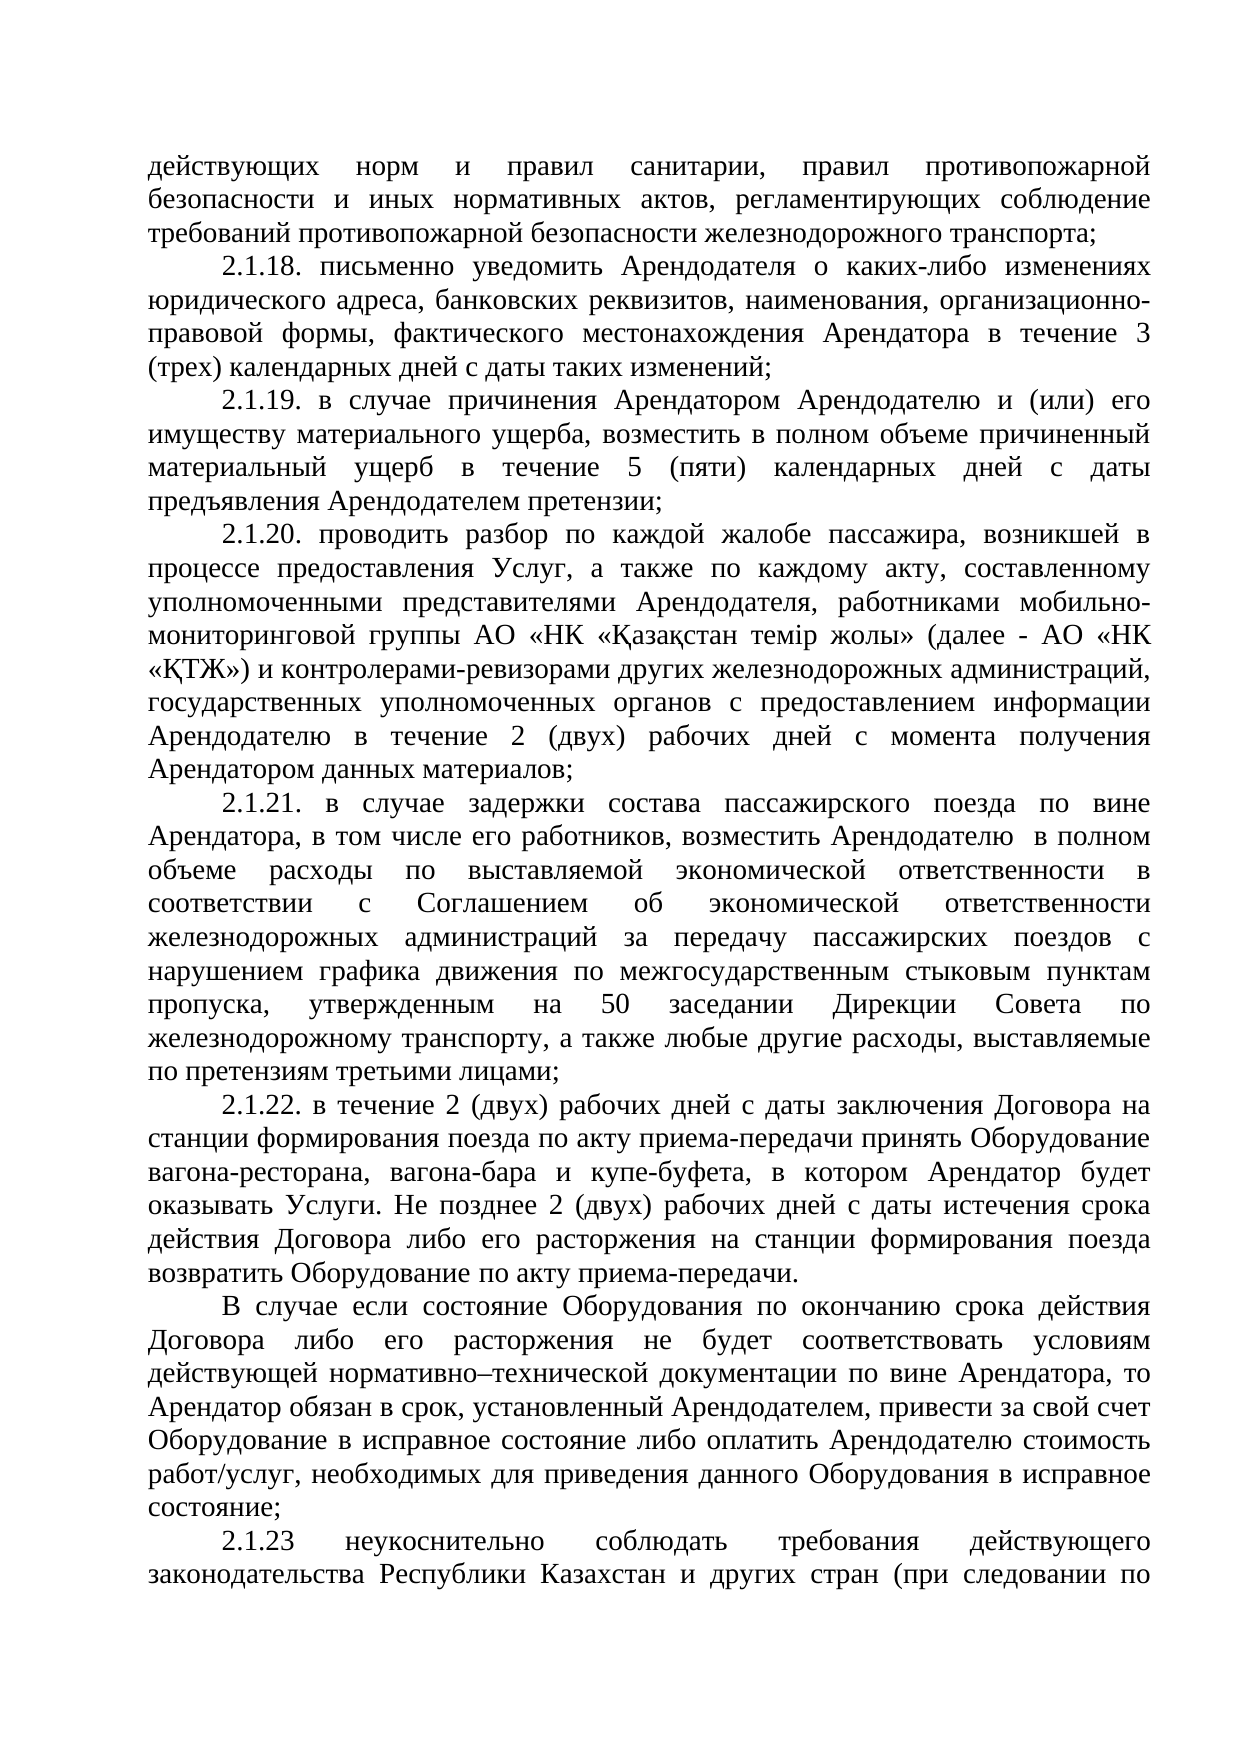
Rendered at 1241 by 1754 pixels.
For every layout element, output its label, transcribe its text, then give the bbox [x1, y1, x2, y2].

text 2.1.20. проводить разбор по каждой жалобе пассажира, возникшей в процессе предоставления Услуг, а также по каждому акту, составленному уполномоченными представителями Арендодателя, работниками мобильно- мониторинговой группы АО «НК «Қазақстан темір жолы» (далее - АО «НК «ҚТЖ») и контролерами-ревизорами других железнодорожных администраций, государственных уполномоченных органов с предоставлением информации Арендодателю в течение 2 (двух) рабочих дней с момента получения Арендатором данных материалов; [148, 517, 1152, 785]
text 2.1.19. в случае причинения Арендатором Арендодателю и (или) его имуществу материального ущерба, возместить в полном объеме причиненный материальный ущерб в течение 5 (пяти) календарных дней с даты предъявления Арендодателем претензии; [148, 382, 1152, 517]
text 2.1.18. письменно уведомить Арендодателя о каких-либо изменениях юридического адреса, банковских реквизитов, наименования, организационно-правовой формы, фактического местонахождения Арендатора в течение 3 (трех) календарных дней с даты таких изменений; [148, 248, 1152, 382]
text В случае если состояние Оборудования по окончанию срока действия Договора либо его расторжения не будет соответствовать условиям действующей нормативно–технической документации по вине Арендатора, то Арендатор обязан в срок, установленный Арендодателем, привести за свой счет Оборудование в исправное состояние либо оплатить Арендодателю стоимость работ/услуг, необходимых для приведения данного Оборудования в исправное состояние; [148, 1288, 1152, 1523]
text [148, 1523, 1152, 1590]
text 2.1.21. в случае задержки состава пассажирского поезда по вине Арендатора, в том числе его работников, возместить Арендодателю в полном объеме расходы по выставляемой экономической ответственности в соответствии с Соглашением об экономической ответственности железнодорожных администраций за передачу пассажирских поездов с нарушением графика движения по межгосударственным стыковым пунктам пропуска, утвержденным на 50 заседании Дирекции Совета по железнодорожному транспорту, а также любые другие расходы, выставляемые по претензиям третьими лицами; [148, 785, 1152, 1087]
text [148, 148, 1152, 248]
text 2.1.22. в течение 2 (двух) рабочих дней с даты заключения Договора на станции формирования поезда по акту приема-передачи принять Оборудование вагона-ресторана, вагона-бара и купе-буфета, в котором Арендатор будет оказывать Услуги. Не позднее 2 (двух) рабочих дней с даты истечения срока действия Договора либо его расторжения на станции формирования поезда возвратить Оборудование по акту приема-передачи. [148, 1087, 1152, 1288]
